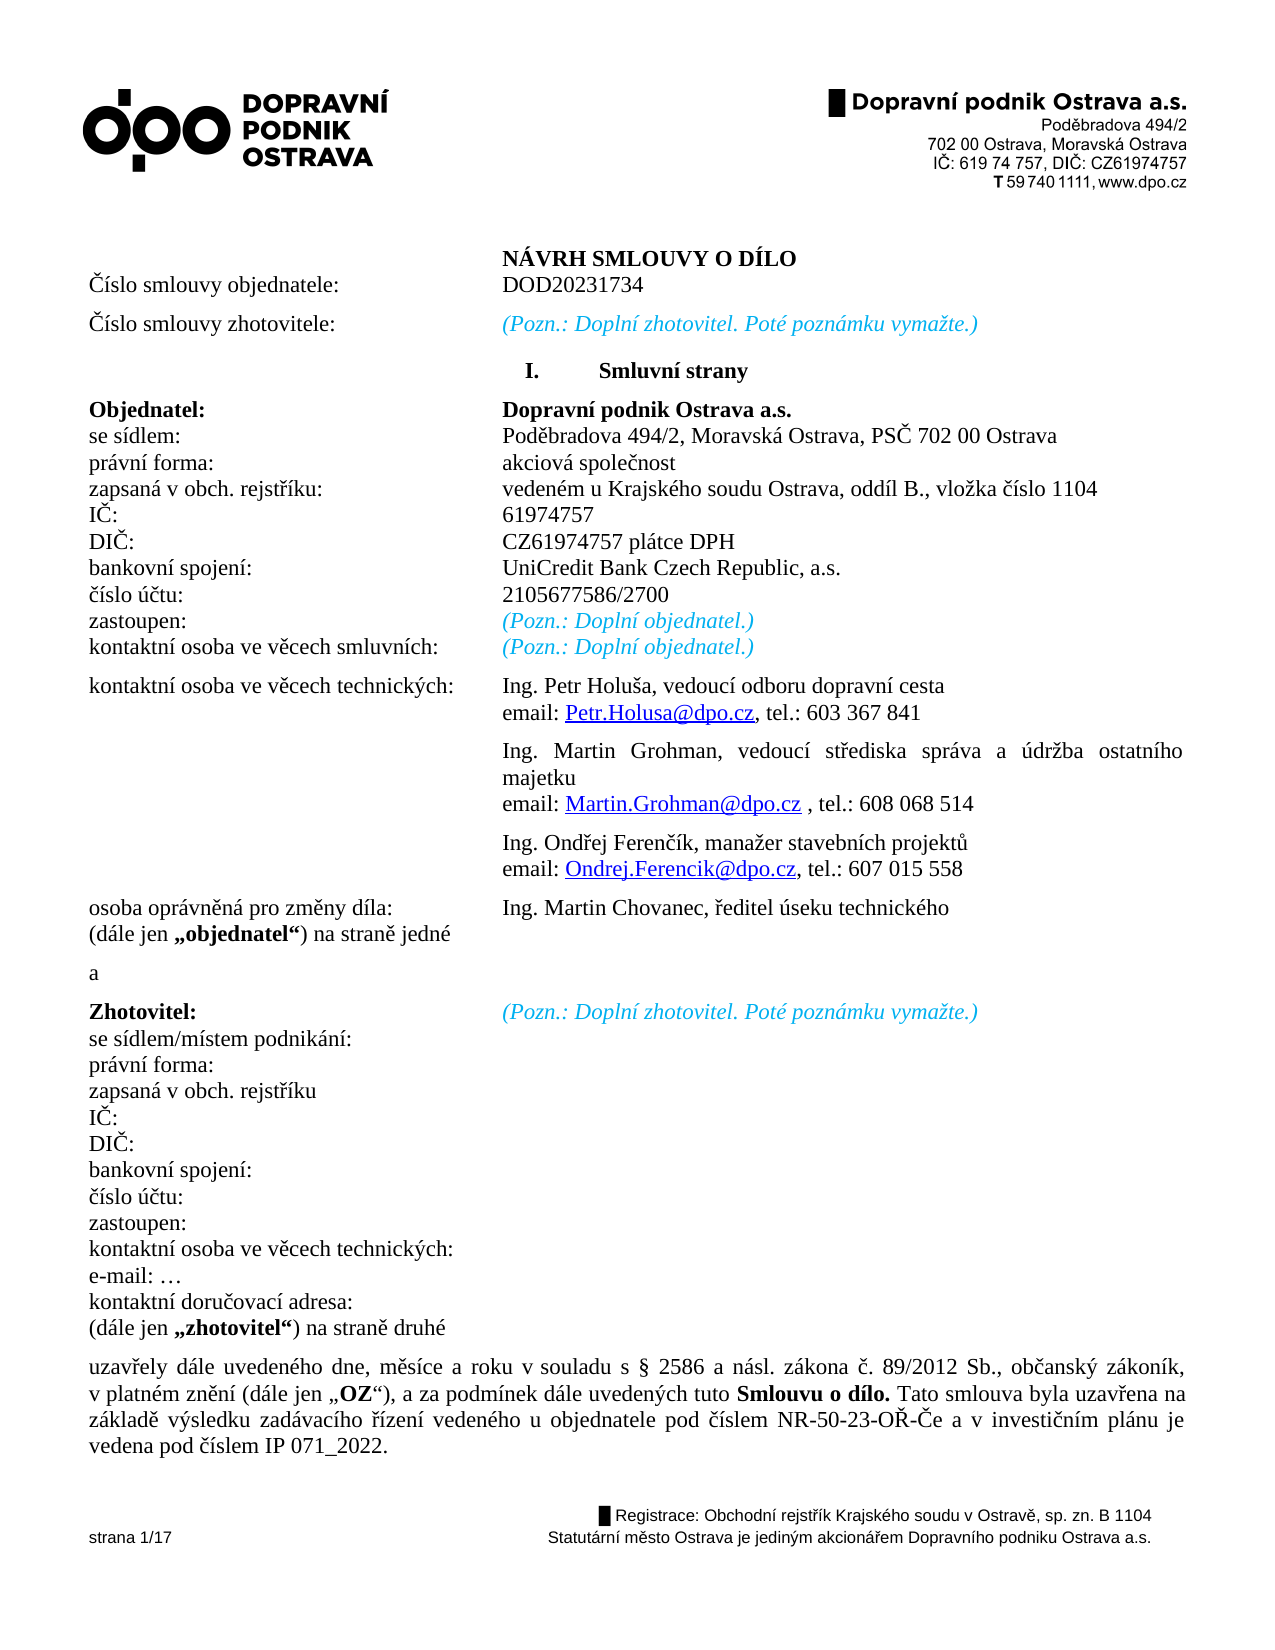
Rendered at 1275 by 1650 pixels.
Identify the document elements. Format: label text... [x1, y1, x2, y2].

text číslo účtu: [89, 1183, 1184, 1209]
text zapsaná v obch. rejstříku: vedeném u Krajského soudu Ostrava, oddíl B., vložka číslo 1104 [89, 475, 1184, 502]
text email: Petr.Holusa@dpo.cz, tel.: 603 367 841 [89, 698, 1184, 725]
text (dále jen „objednatel“) na straně jedné [89, 921, 1184, 947]
text kontaktní doručovací adresa: [89, 1288, 1184, 1314]
text se sídlem/místem podnikání: [89, 1024, 1184, 1051]
text Číslo smlouvy zhotovitele: (Pozn.: Doplní zhotovitel. Poté poznámku vymažte.) [89, 310, 1186, 336]
text bankovní spojení: [89, 1156, 1184, 1183]
text DIČ: CZ61974757 plátce DPH [89, 528, 1184, 554]
subtitle Smluvní strany [89, 357, 1184, 384]
text kontaktní osoba ve věcech technických: [89, 1235, 1184, 1262]
text IČ: [89, 1104, 1184, 1130]
text e-mail: … [89, 1262, 1184, 1288]
text (dále jen „zhotovitel“) na straně druhé [89, 1314, 1184, 1341]
text email: Ondrej.Ferencik@dpo.cz, tel.: 607 015 558 [89, 855, 1184, 882]
text zapsaná v obch. rejstříku [89, 1077, 1184, 1104]
text IČ: 61974757 [89, 502, 1184, 528]
text právní forma: akciová společnost [89, 449, 1184, 475]
text osoba oprávněná pro změny díla: Ing. Martin Chovanec, ředitel úseku technického [89, 894, 1184, 921]
text bankovní spojení: UniCredit Bank Czech Republic, a.s. [89, 554, 1184, 581]
text kontaktní osoba ve věcech smluvních: (Pozn.: Doplní objednatel.) [89, 633, 1184, 660]
picture [82, 89, 389, 172]
text email: Martin.Grohman@dpo.cz , tel.: 608 068 514 [89, 790, 1184, 816]
text zastoupen: (Pozn.: Doplní objednatel.) [89, 607, 1184, 633]
text Objednatel: Dopravní podnik Ostrava a.s. [89, 396, 1184, 422]
title NÁVRH SMLOUVY O DÍLO [89, 245, 1184, 271]
text DIČ: [89, 1130, 1184, 1156]
text Zhotovitel: (Pozn.: Doplní zhotovitel. Poté poznámku vymažte.) [89, 998, 1184, 1024]
text kontaktní osoba ve věcech technických: Ing. Petr Holuša, vedoucí odboru dopravní cesta [89, 672, 1184, 698]
text právní forma: [89, 1051, 1184, 1077]
text Ing. Martin Grohman, vedoucí střediska správa a údržba ostatního majetku [89, 737, 1184, 790]
text a [89, 959, 1184, 986]
text uzavřely dále uvedeného dne, měsíce a roku v souladu s § 2586 a násl. zákona č. 89/2012 Sb., občanský zákoník, v platném znění (dále jen „OZ“), a za podmínek dále uvedených tuto Smlouvu o dílo. Tato smlouva byla uzavřena na základě výsledku zadávacího řízení vedeného u objednatele pod číslem NR-50-23-OŘ-Če a v investičním plánu je vedena pod číslem IP 071_2022. [89, 1353, 1186, 1459]
picture [828, 89, 1187, 191]
text se sídlem: Poděbradova 494/2, Moravská Ostrava, PSČ 702 00 Ostrava [89, 422, 1184, 449]
text Ing. Ondřej Ferenčík, manažer stavebních projektů [89, 829, 1184, 855]
text zastoupen: [89, 1209, 1184, 1235]
text číslo účtu: 2105677586/2700 [89, 581, 1184, 607]
text Číslo smlouvy objednatele: DOD20231734 [89, 271, 1186, 298]
